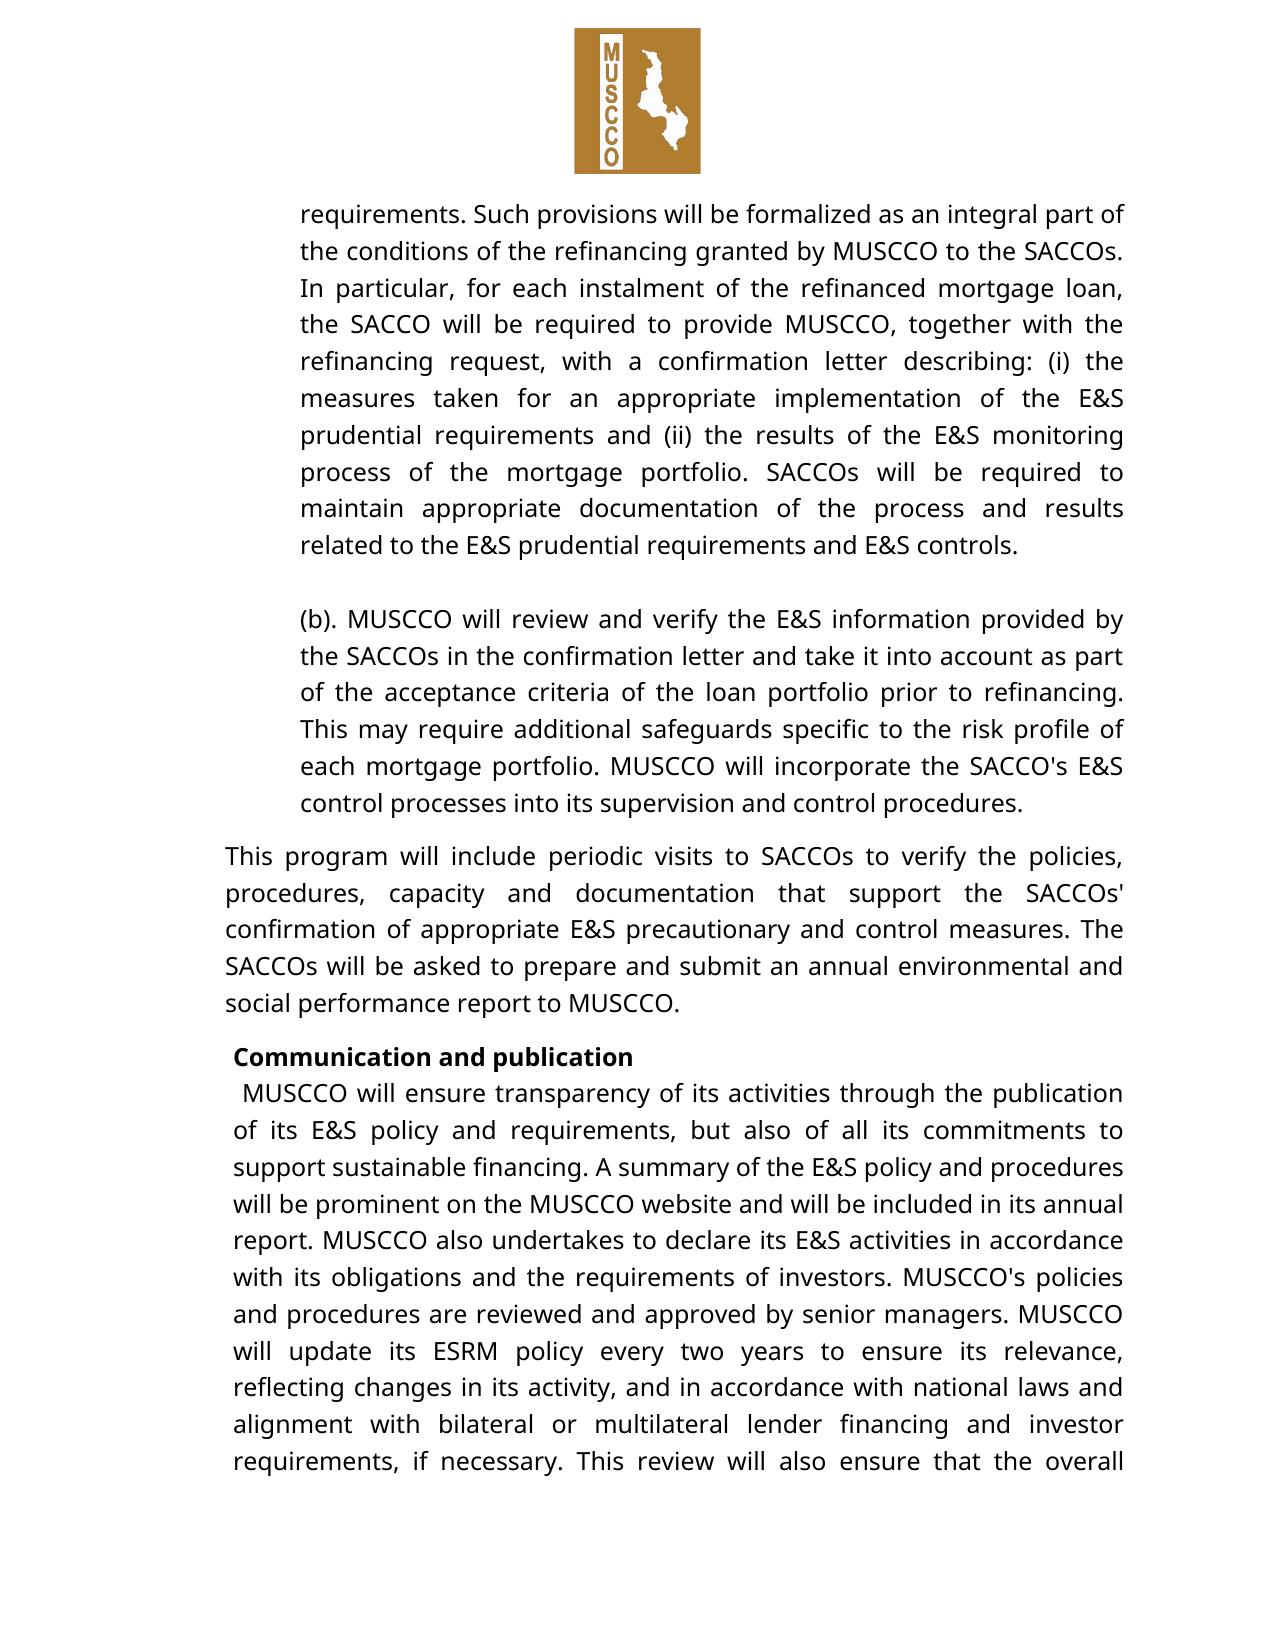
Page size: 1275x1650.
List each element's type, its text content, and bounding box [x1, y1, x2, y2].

list (b). MUSCCO will review and verify the E&S information provided by the SACCOs in the confirmation letter and take it into account as part of the acceptance criteria of the loan portfolio prior to refinancing. This may require additional safeguards specific to the risk profile of each mortgage portfolio. MUSCCO will incorporate the SACCO's E&S control processes into its supervision and control procedures. [300, 601, 1125, 819]
text This program will include periodic visits to SACCOs to verify the policies, procedures, capacity and documentation that support the SACCOs' confirmation of appropriate E&S precautionary and control measures. The SACCOs will be asked to prepare and submit an annual environmental and social performance report to MUSCCO. [225, 839, 1125, 1020]
picture [574, 28, 701, 174]
list Communication and publication [233, 1039, 1125, 1073]
